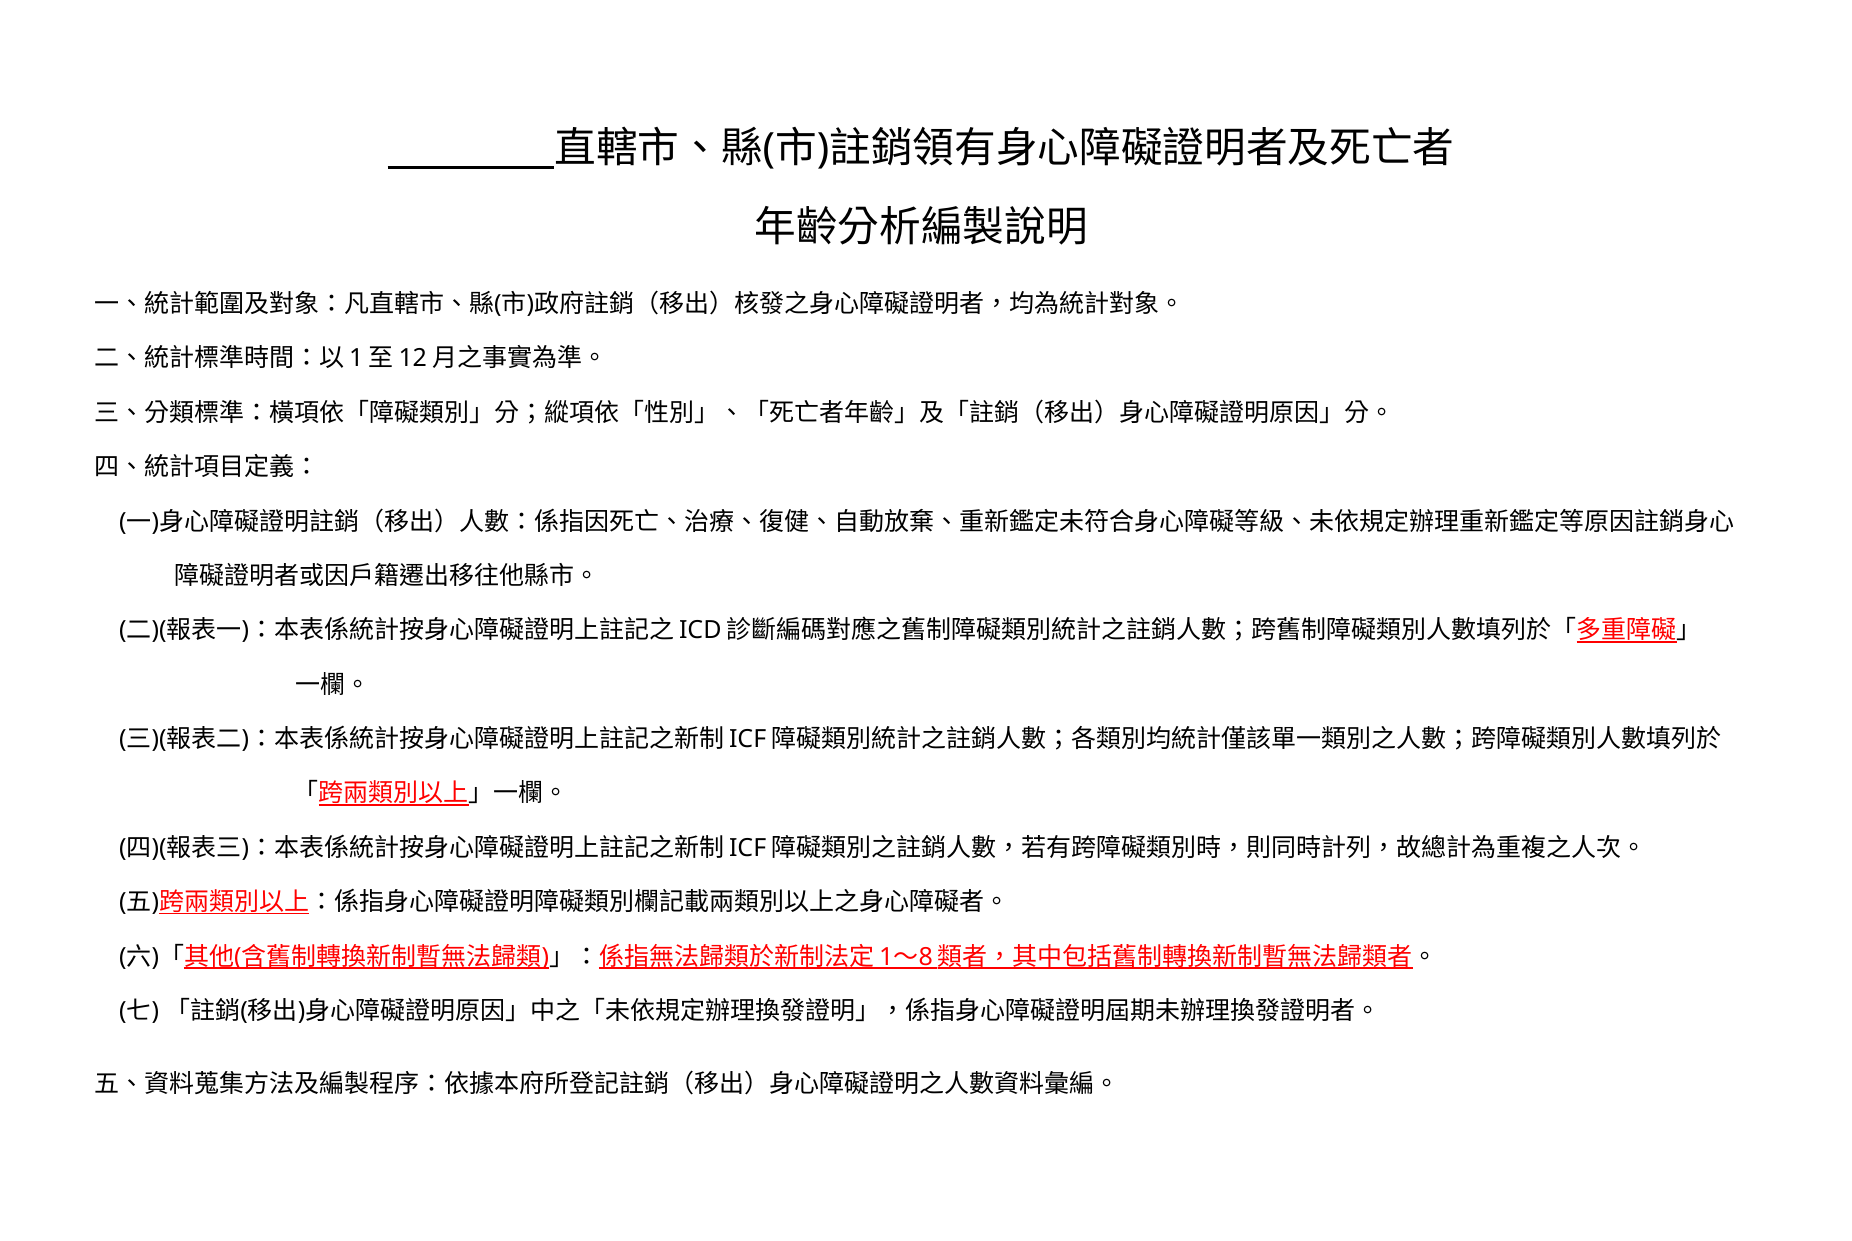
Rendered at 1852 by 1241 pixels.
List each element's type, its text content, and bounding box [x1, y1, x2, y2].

text 「跨兩類別以上」一欄。 [194, 773, 1748, 809]
text (七) 「註銷(移出)身心障礙證明原因」中之「未依規定辦理換發證明」，係指身心障礙證明屆期未辦理換發證明者。 [119, 990, 1748, 1027]
text 五、資料蒐集方法及編製程序：依據本府所登記註銷（移出）身心障礙證明之人數資料彙編。 [94, 1063, 1748, 1100]
text (六)「其他(含舊制轉換新制暫無法歸類)」：係指無法歸類於新制法定1～8類者，其中包括舊制轉換新制暫無法歸類者。 [119, 936, 1748, 972]
text 一欄。 [194, 664, 1748, 700]
text 年齡分析編製說明 [94, 193, 1748, 253]
text (二)(報表一)：本表係統計按身心障礙證明上註記之ICD診斷編碼對應之舊制障礙類別統計之註銷人數；跨舊制障礙類別人數填列於「多重障礙」 [119, 610, 1748, 646]
text (一)身心障礙證明註銷（移出）人數：係指因死亡、治療、復健、自動放棄、重新鑑定未符合身心障礙等級、未依規定辦理重新鑑定等原因註銷身心障礙證明者或因戶籍遷出移往他縣市。 [119, 501, 1748, 592]
text (四)(報表三)：本表係統計按身心障礙證明上註記之新制ICF障礙類別之註銷人數，若有跨障礙類別時，則同時計列，故總計為重複之人次。 [119, 827, 1748, 863]
text (三)(報表二)：本表係統計按身心障礙證明上註記之新制ICF障礙類別統計之註銷人數；各類別均統計僅該單一類別之人數；跨障礙類別人數填列於 [119, 718, 1748, 755]
text 直轄市、縣(市)註銷領有身心障礙證明者及死亡者 [94, 114, 1748, 174]
text (五)跨兩類別以上：係指身心障礙證明障礙類別欄記載兩類別以上之身心障礙者。 [119, 882, 1748, 918]
text 三、分類標準：橫項依「障礙類別」分；縱項依「性別」、「死亡者年齡」及「註銷（移出）身心障礙證明原因」分。 [94, 392, 1748, 428]
text 一、統計範圍及對象：凡直轄市、縣(市)政府註銷（移出）核發之身心障礙證明者，均為統計對象。 [94, 283, 1748, 320]
text 二、統計標準時間：以1至12月之事實為準。 [94, 338, 1748, 374]
text 四、統計項目定義： [94, 447, 1748, 483]
